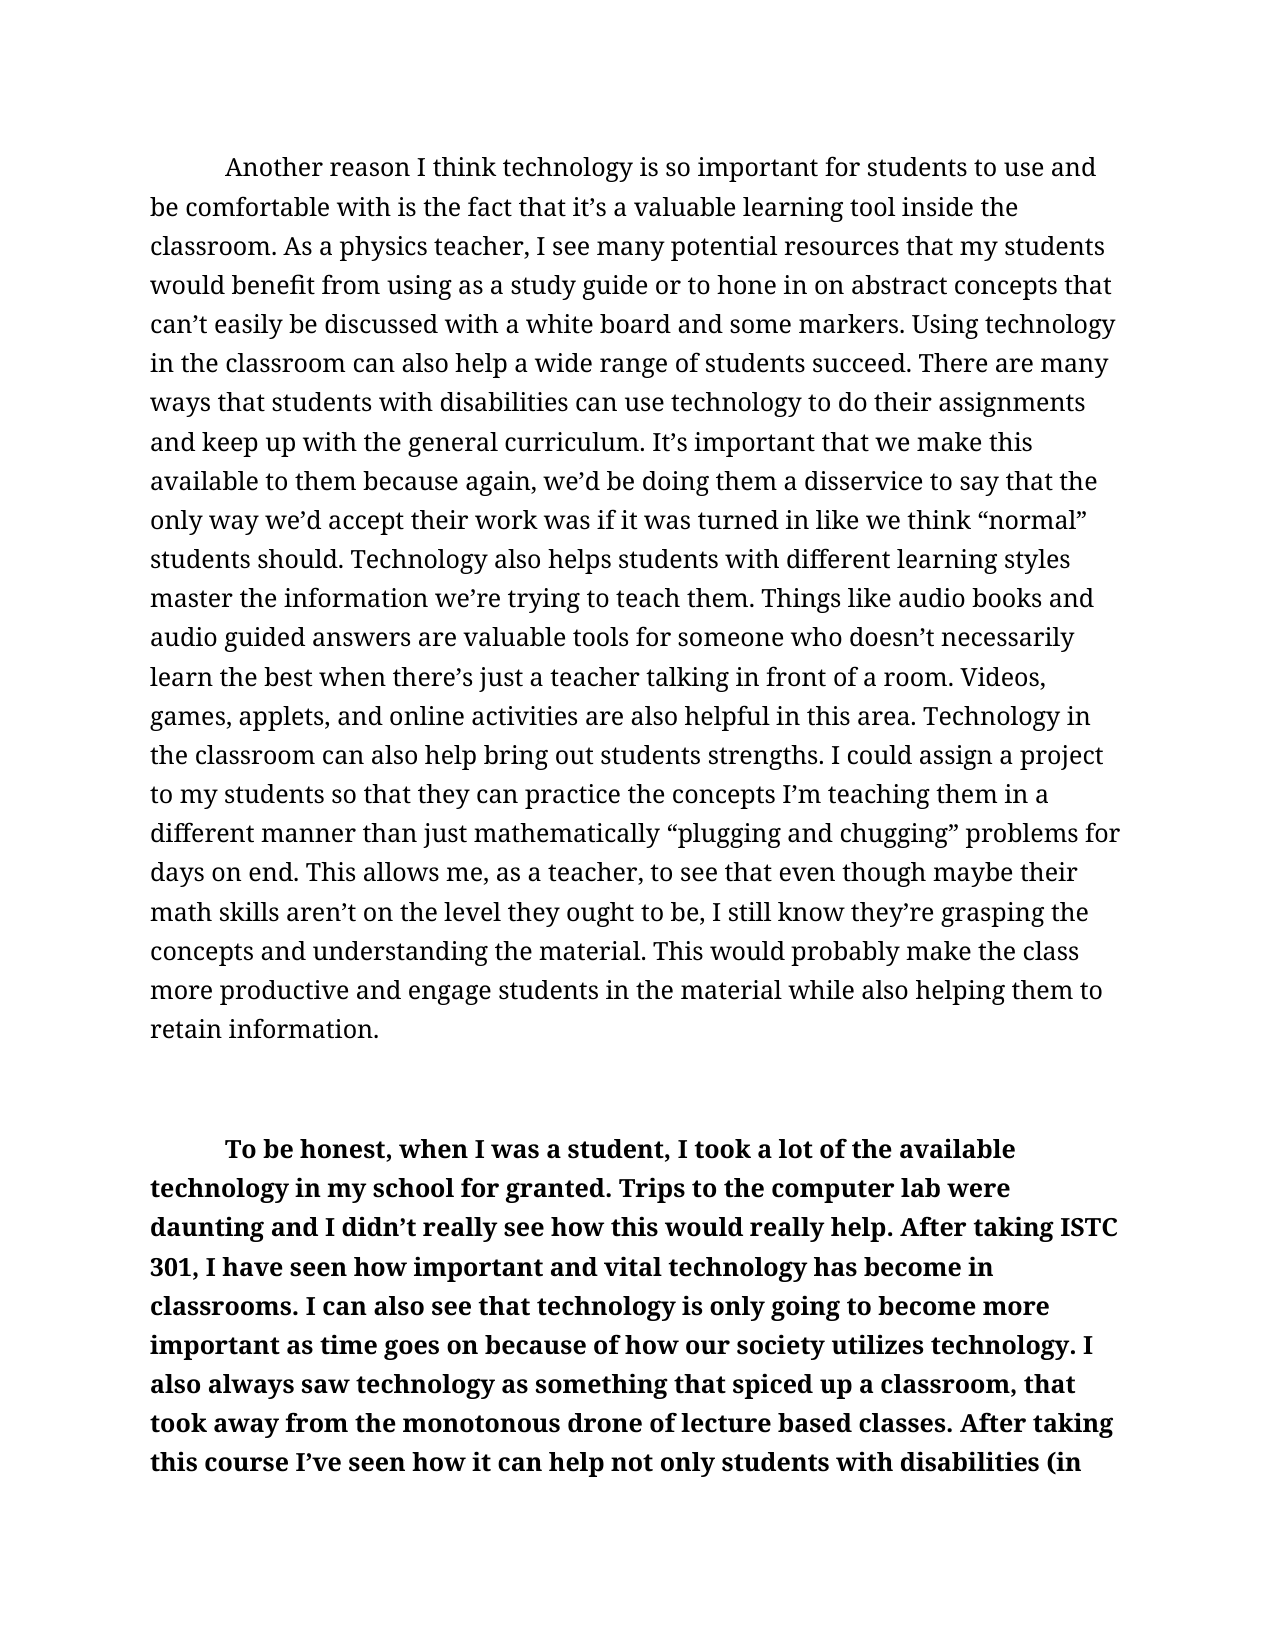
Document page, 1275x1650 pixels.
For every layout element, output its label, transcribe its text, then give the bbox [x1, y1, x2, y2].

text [150, 1132, 1125, 1479]
text Another reason I think technology is so important for students to use and be comfortable with is the fact that it’s a valuable learning tool inside the classroom. As a physics teacher, I see many potential resources that my students would benefit from using as a study guide or to hone in on abstract concepts that can’t easily be discussed with a white board and some markers. Using technology in the classroom can also help a wide range of students succeed. There are many ways that students with disabilities can use technology to do their assignments and keep up with the general curriculum. It’s important that we make this available to them because again, we’d be doing them a disservice to say that the only way we’d accept their work was if it was turned in like we think “normal” students should. Technology also helps students with different learning styles master the information we’re trying to teach them. Things like audio books and audio guided answers are valuable tools for someone who doesn’t necessarily learn the best when there’s just a teacher talking in front of a room. Videos, games, applets, and online activities are also helpful in this area. Technology in the classroom can also help bring out students strengths. I could assign a project to my students so that they can practice the concepts I’m teaching them in a different manner than just mathematically “plugging and chugging” problems for days on end. This allows me, as a teacher, to see that even though maybe their math skills aren’t on the level they ought to be, I still know they’re grasping the concepts and understanding the material. This would probably make the class more productive and engage students in the material while also helping them to retain information. [150, 150, 1125, 1046]
